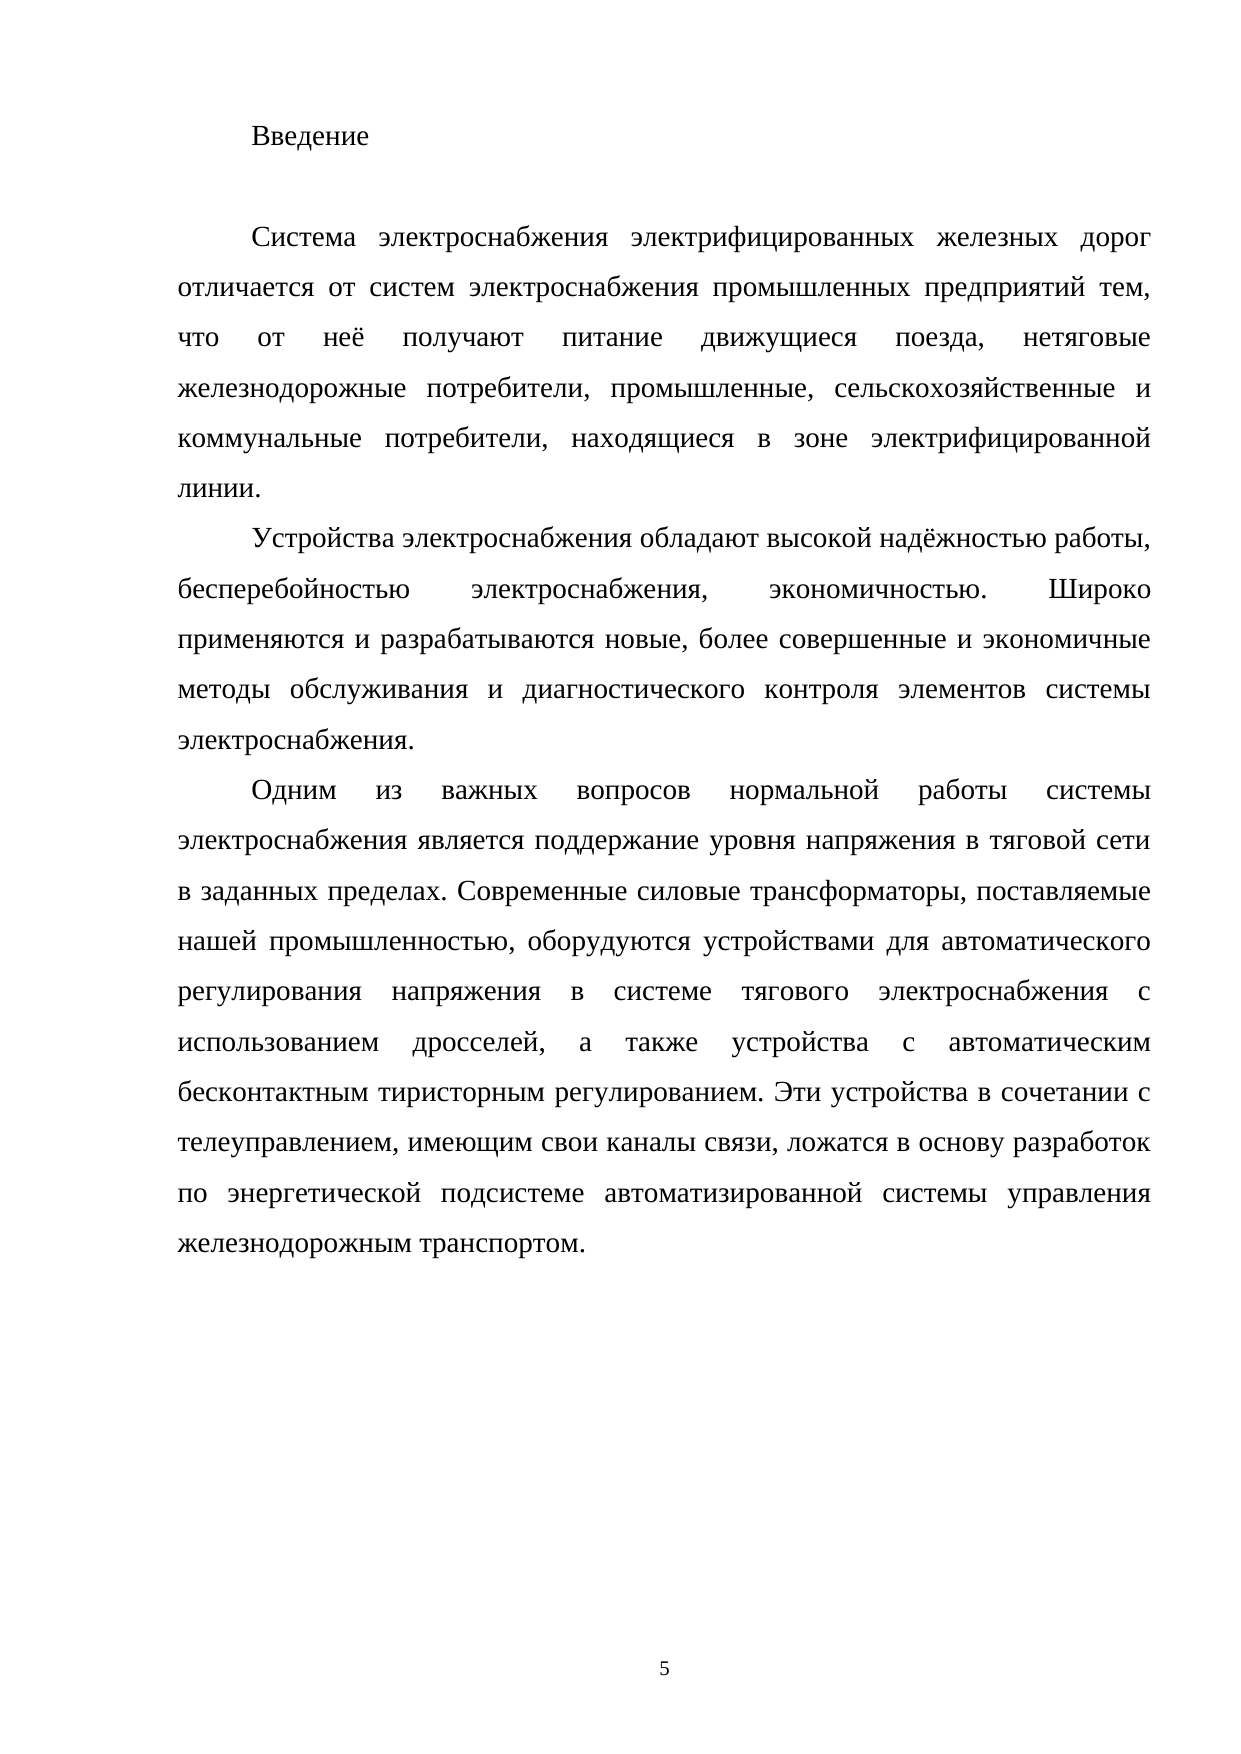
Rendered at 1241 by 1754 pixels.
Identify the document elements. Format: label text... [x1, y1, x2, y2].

text Система электроснабжения электрифицированных железных дорог отличается от систем электроснабжения промышленных предприятий тем, что от неё получают питание движущиеся поезда, нетяговые железнодорожные потребители, промышленные, сельскохозяйственные и коммунальные потребители, находящиеся в зоне электрифицированной линии. [177, 219, 1152, 504]
text Одним из важных вопросов нормальной работы системы электроснабжения является поддержание уровня напряжения в тяговой сети в заданных пределах. Современные силовые трансформаторы, поставляемые нашей промышленностью, оборудуются устройствами для автоматического регулирования напряжения в системе тягового электроснабжения с использованием дросселей, а также устройства с автоматическим бесконтактным тиристорным регулированием. Эти устройства в сочетании с телеуправлением, имеющим свои каналы связи, ложатся в основу разработок по энергетической подсистеме автоматизированной системы управления железнодорожным транспортом. [177, 772, 1152, 1258]
text Устройства электроснабжения обладают высокой надёжностью работы, бесперебойностью электроснабжения, экономичностью. Широко применяются и разрабатываются новые, более совершенные и экономичные методы обслуживания и диагностического контроля элементов системы электроснабжения. [177, 521, 1152, 755]
text Введение [177, 118, 1152, 152]
